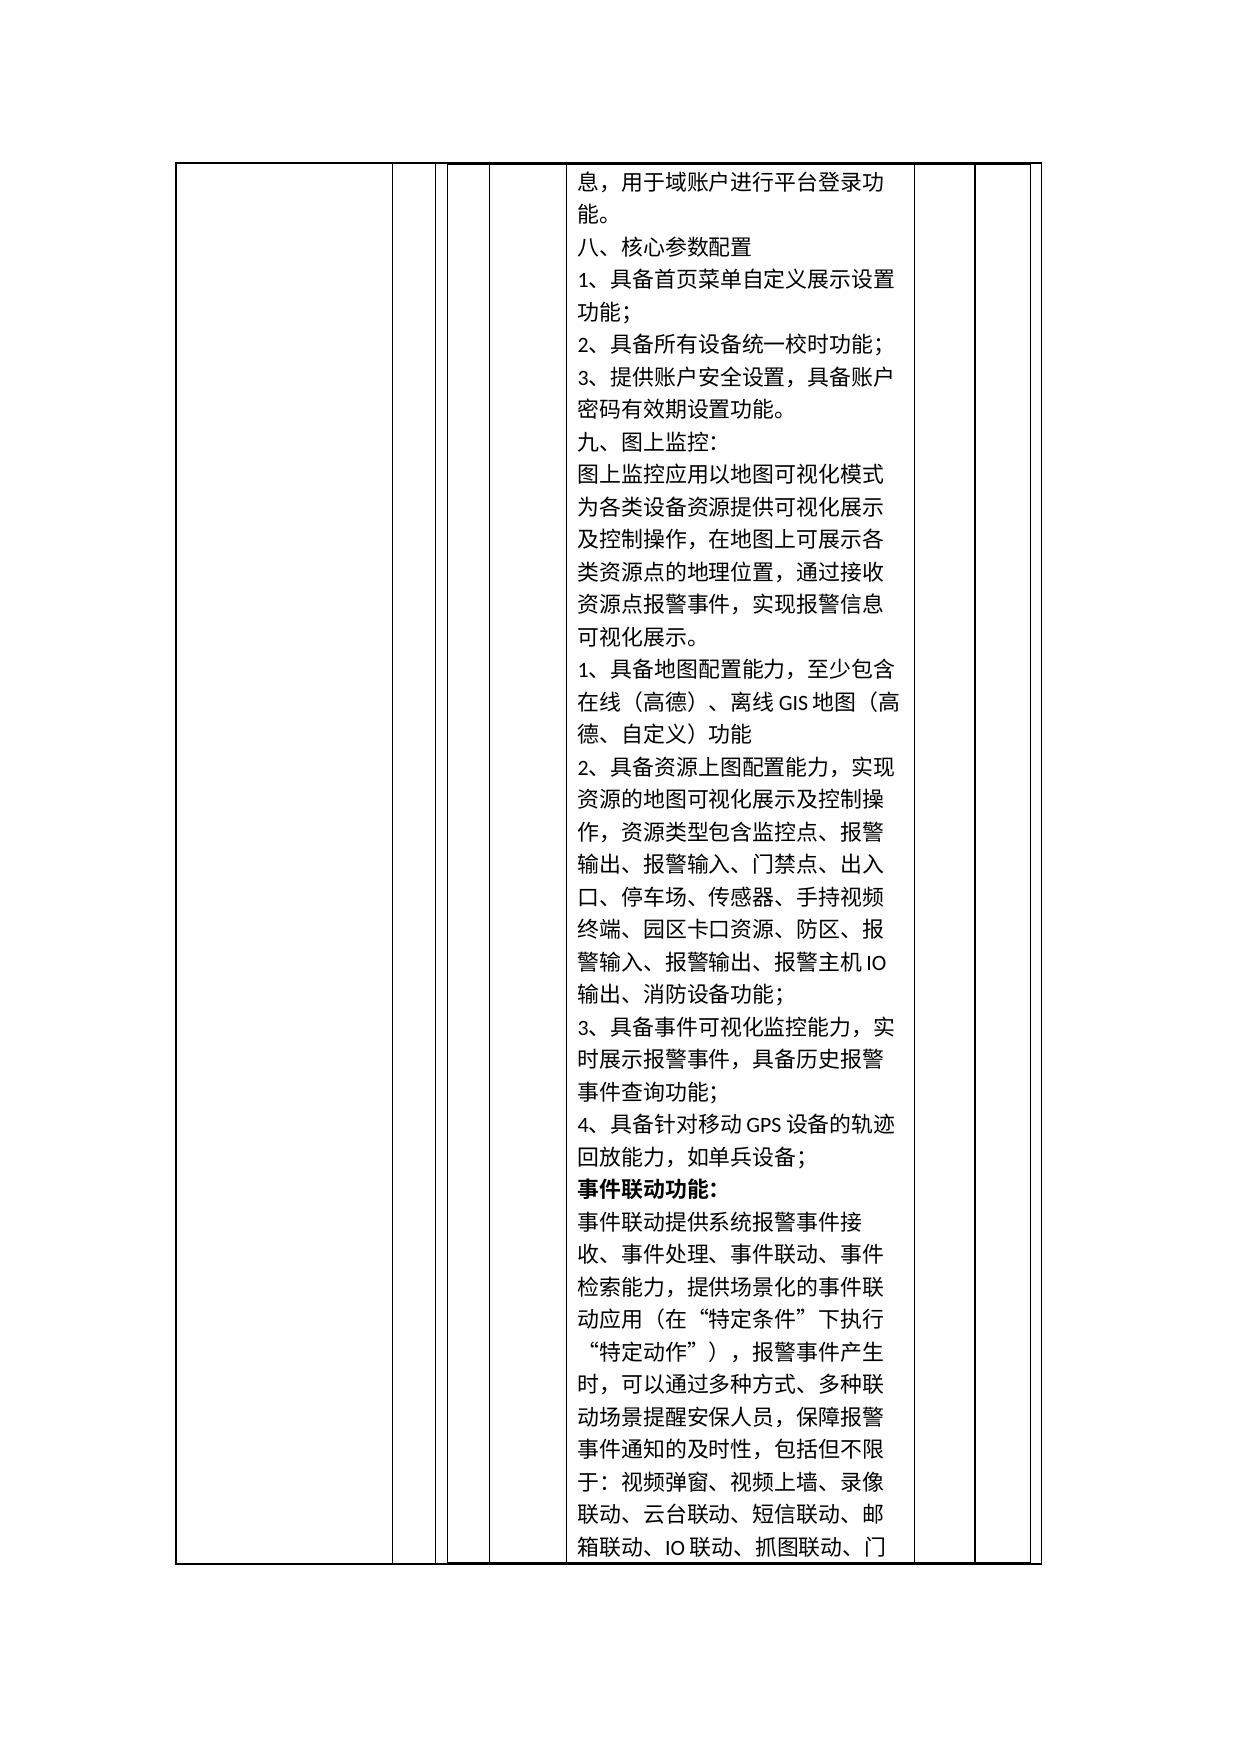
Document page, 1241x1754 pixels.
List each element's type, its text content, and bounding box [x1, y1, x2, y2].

table_cell [177, 164, 392, 1563]
table_cell 1 [393, 164, 435, 1563]
